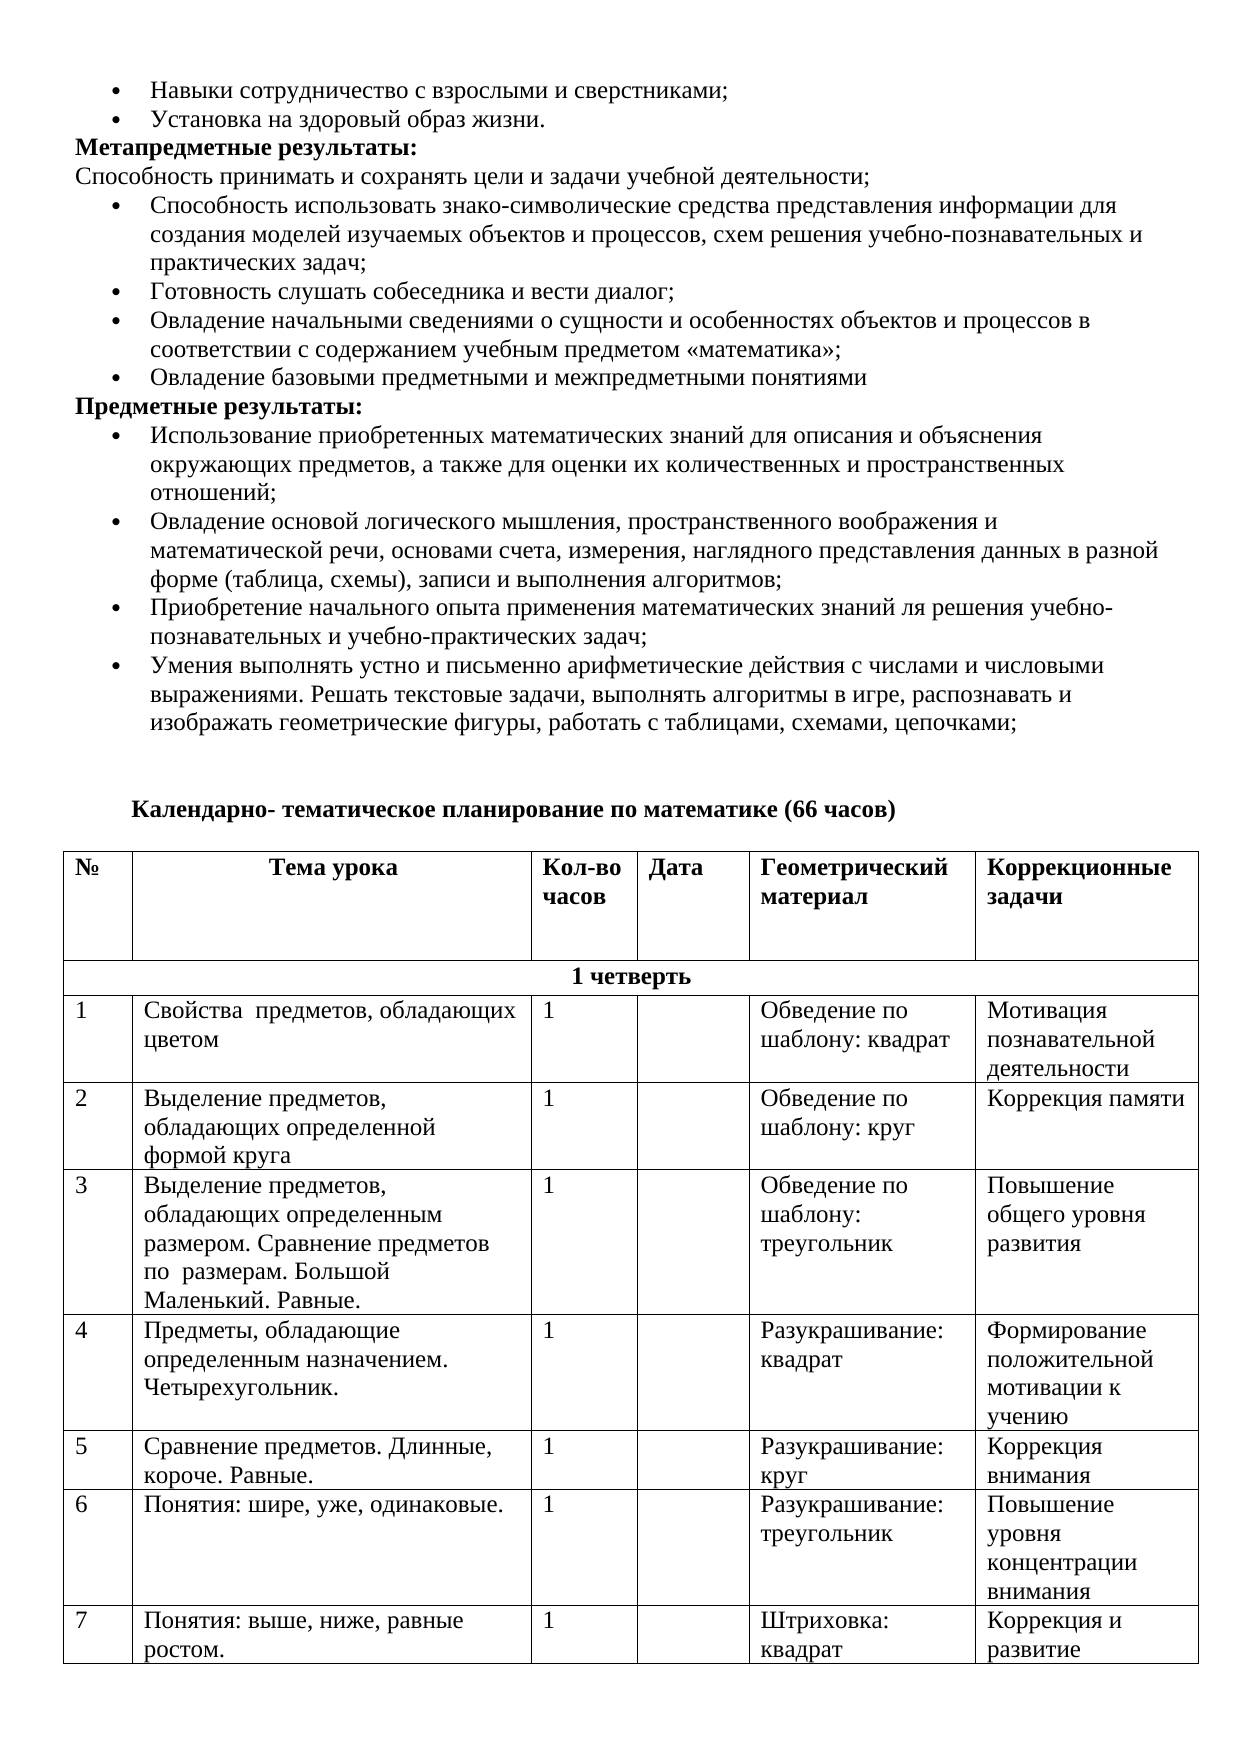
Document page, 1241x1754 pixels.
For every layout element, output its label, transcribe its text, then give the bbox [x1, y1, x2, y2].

list Навыки сотрудничество с взрослыми и сверстниками; [112, 75, 1165, 104]
table_cell Разукрашивание: квадрат [750, 1315, 975, 1430]
table_header № [64, 852, 132, 960]
table_header Тема урока [133, 852, 531, 960]
table_cell Мотивация познавательной деятельности [976, 996, 1198, 1082]
text Способность принимать и сохранять цели и задачи учебной деятельности; [75, 161, 1165, 190]
list Способность использовать знако-символические средства представления информации для создания моделей изучаемых объектов и процессов, схем решения учебно-познавательных и практических задач; [112, 190, 1165, 276]
table_cell Коррекция памяти [976, 1083, 1198, 1169]
table_cell [638, 1083, 749, 1169]
table_cell 6 [64, 1490, 132, 1604]
table_cell 1 [532, 996, 637, 1082]
table_cell [638, 996, 749, 1082]
table_cell Обведение по шаблону: круг [750, 1083, 975, 1169]
table_cell Понятия: шире, уже, одинаковые. [133, 1490, 531, 1604]
list Готовность слушать собеседника и вести диалог; [112, 276, 1165, 305]
table_cell 1 [532, 1315, 637, 1430]
table_header Геометрический материал [750, 852, 975, 960]
table_cell 1 четверть [64, 961, 1198, 994]
table_cell [638, 1315, 749, 1430]
table_cell 1 [532, 1606, 637, 1663]
table_cell Обведение по шаблону: квадрат [750, 996, 975, 1082]
table_cell 4 [64, 1315, 132, 1430]
table_cell 1 [532, 1170, 637, 1314]
table_cell Повышение общего уровня развития [976, 1170, 1198, 1314]
text Метапредметные результаты: [75, 132, 1165, 161]
list Овладение начальными сведениями о сущности и особенностях объектов и процессов в соответствии с содержанием учебным предметом «математика»; [112, 305, 1165, 362]
table_cell Разукрашивание: круг [750, 1431, 975, 1488]
table_cell Штриховка: квадрат [750, 1606, 975, 1663]
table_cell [133, 1606, 531, 1663]
table_cell Свойства предметов, обладающих цветом [133, 996, 531, 1082]
text Календарно- тематическое планирование по математике (66 часов) [75, 794, 1165, 822]
list Установка на здоровый образ жизни. [112, 104, 1165, 132]
table_cell Коррекция внимания [976, 1431, 1198, 1488]
table_cell 7 [64, 1606, 132, 1663]
list Овладение основой логического мышления, пространственного воображения и математической речи, основами счета, измерения, наглядного представления данных в разной форме (таблица, схемы), записи и выполнения алгоритмов; [112, 506, 1165, 592]
table_cell 5 [64, 1431, 132, 1488]
table_cell 1 [532, 1431, 637, 1488]
table_cell 1 [64, 996, 132, 1082]
table_cell Повышение уровня концентрации внимания [976, 1490, 1198, 1604]
table_cell Сравнение предметов. Длинные, короче. Равные. [133, 1431, 531, 1488]
table_cell Разукрашивание: треугольник [750, 1490, 975, 1604]
table_cell Предметы, обладающие определенным назначением. Четырехугольник. [133, 1315, 531, 1430]
table_cell Формирование положительной мотивации к учению [976, 1315, 1198, 1430]
table_cell 1 [532, 1083, 637, 1169]
table_cell 1 [532, 1490, 637, 1604]
table_header Коррекционные задачи [976, 852, 1198, 960]
table_cell [638, 1431, 749, 1488]
table_cell [638, 1170, 749, 1314]
list Приобретение начального опыта применения математических знаний ля решения учебно-познавательных и учебно-практических задач; [112, 592, 1165, 650]
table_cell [976, 1606, 1198, 1663]
table_cell [638, 1606, 749, 1663]
table_cell Выделение предметов, обладающих определенной формой круга [133, 1083, 531, 1169]
table_cell Выделение предметов, обладающих определенным размером. Сравнение предметов по размерам. Большой Маленький. Равные. [133, 1170, 531, 1314]
table_cell [638, 1490, 749, 1604]
text Предметные результаты: [75, 391, 1165, 420]
table_header Дата [638, 852, 749, 960]
table_header Кол-во часов [532, 852, 637, 960]
table_cell 2 [64, 1083, 132, 1169]
table_cell Обведение по шаблону: треугольник [750, 1170, 975, 1314]
table_cell 3 [64, 1170, 132, 1314]
list Овладение базовыми предметными и межпредметными понятиями [112, 362, 1165, 391]
list Умения выполнять устно и письменно арифметические действия с числами и числовыми выражениями. Решать текстовые задачи, выполнять алгоритмы в игре, распознавать и изображать геометрические фигуры, работать с таблицами, схемами, цепочками; [112, 650, 1165, 736]
list Использование приобретенных математических знаний для описания и объяснения окружающих предметов, а также для оценки их количественных и пространственных отношений; [112, 420, 1165, 506]
